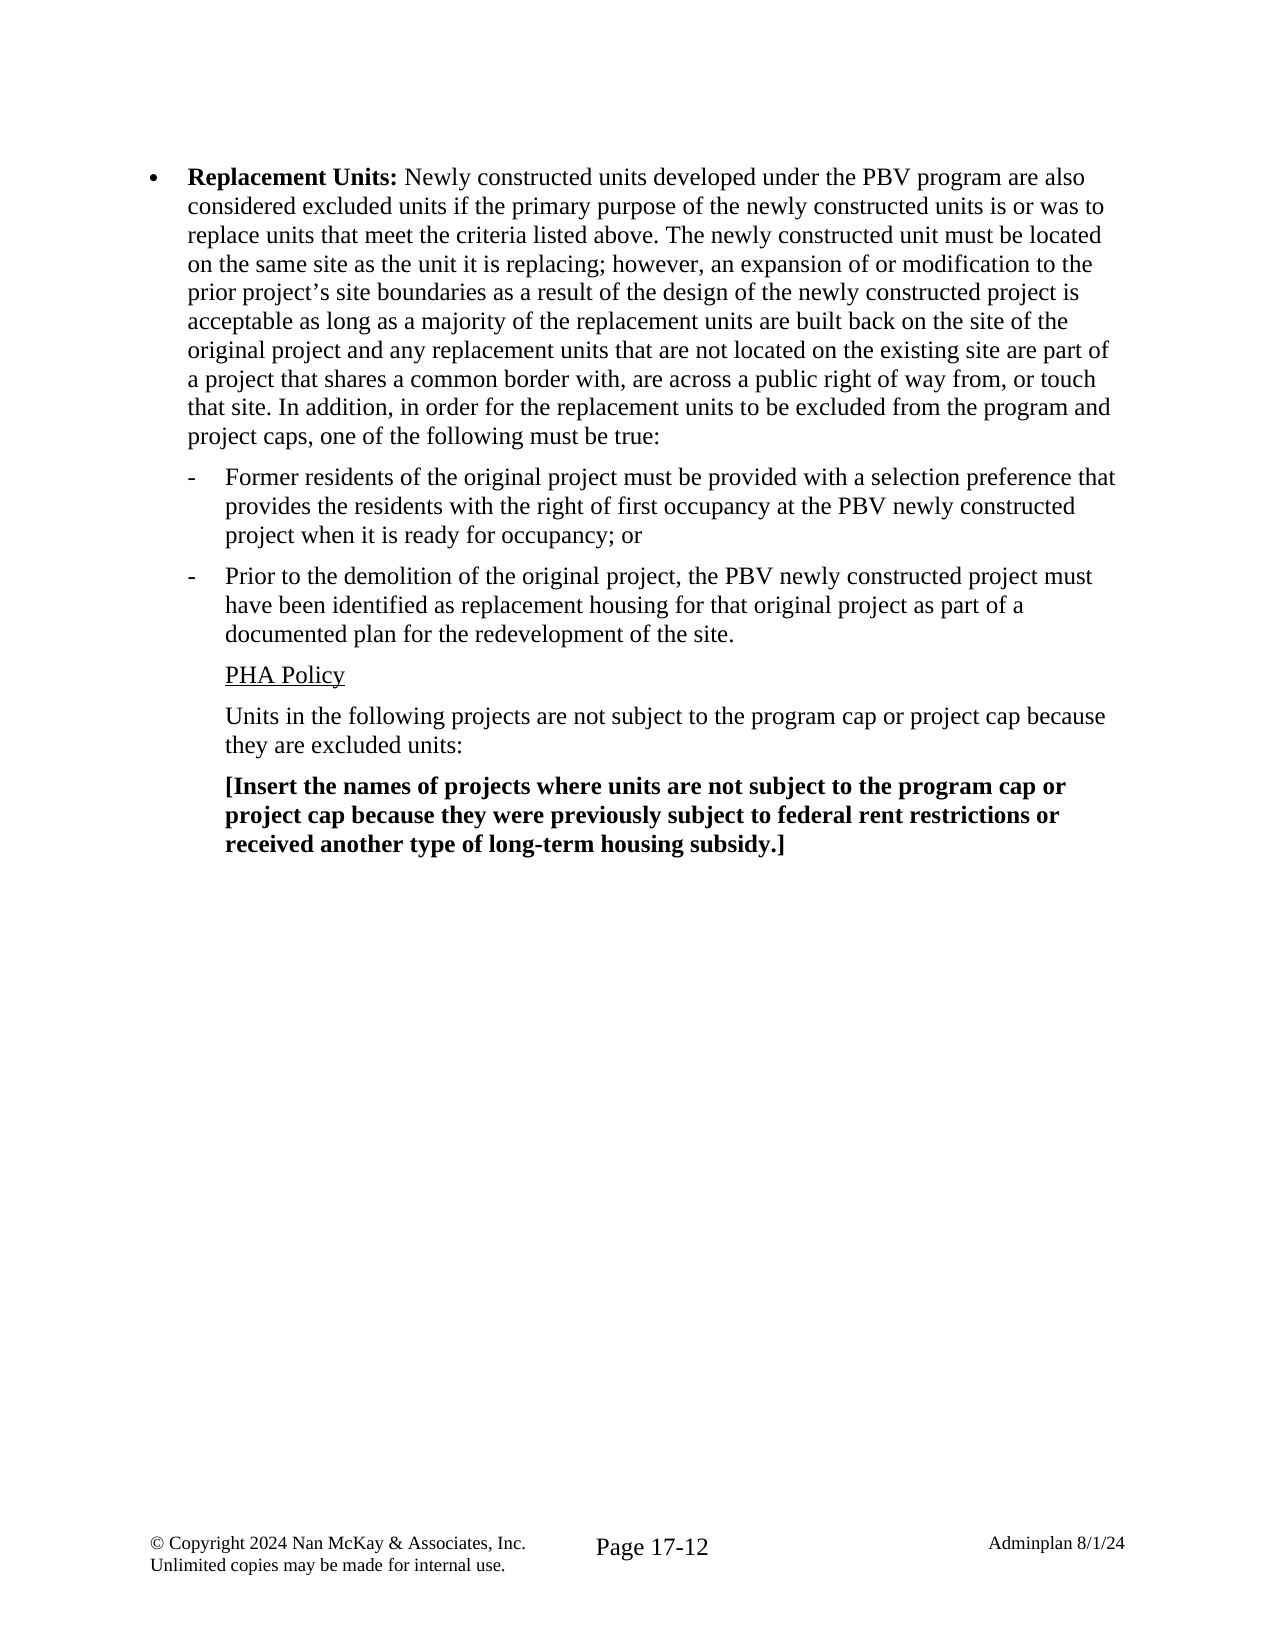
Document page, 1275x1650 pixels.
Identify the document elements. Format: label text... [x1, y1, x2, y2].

text PHA Policy [225, 660, 1125, 689]
text [Insert the names of projects where units are not subject to the program cap or project cap because they were previously subject to federal rent restrictions or received another type of long-term housing subsidy.] [225, 771, 1125, 857]
list Former residents of the original project must be provided with a selection preference that provides the residents with the right of first occupancy at the PBV newly constructed project when it is ready for occupancy; or [187, 462, 1125, 549]
list Replacement Units: Newly constructed units developed under the PBV program are also considered excluded units if the primary purpose of the newly constructed units is or was to replace units that meet the criteria listed above. The newly constructed unit must be located on the same site as the unit it is replacing; however, an expansion of or modification to the prior project’s site boundaries as a result of the design of the newly constructed project is acceptable as long as a majority of the replacement units are built back on the site of the original project and any replacement units that are not located on the existing site are part of a project that shares a common border with, are across a public right of way from, or touch that site. In addition, in order for the replacement units to be excluded from the program and project caps, one of the following must be true: [150, 162, 1125, 450]
text Units in the following projects are not subject to the program cap or project cap because they are excluded units: [225, 701, 1125, 759]
list Prior to the demolition of the original project, the PBV newly constructed project must have been identified as replacement housing for that original project as part of a documented plan for the redevelopment of the site. [187, 561, 1125, 647]
